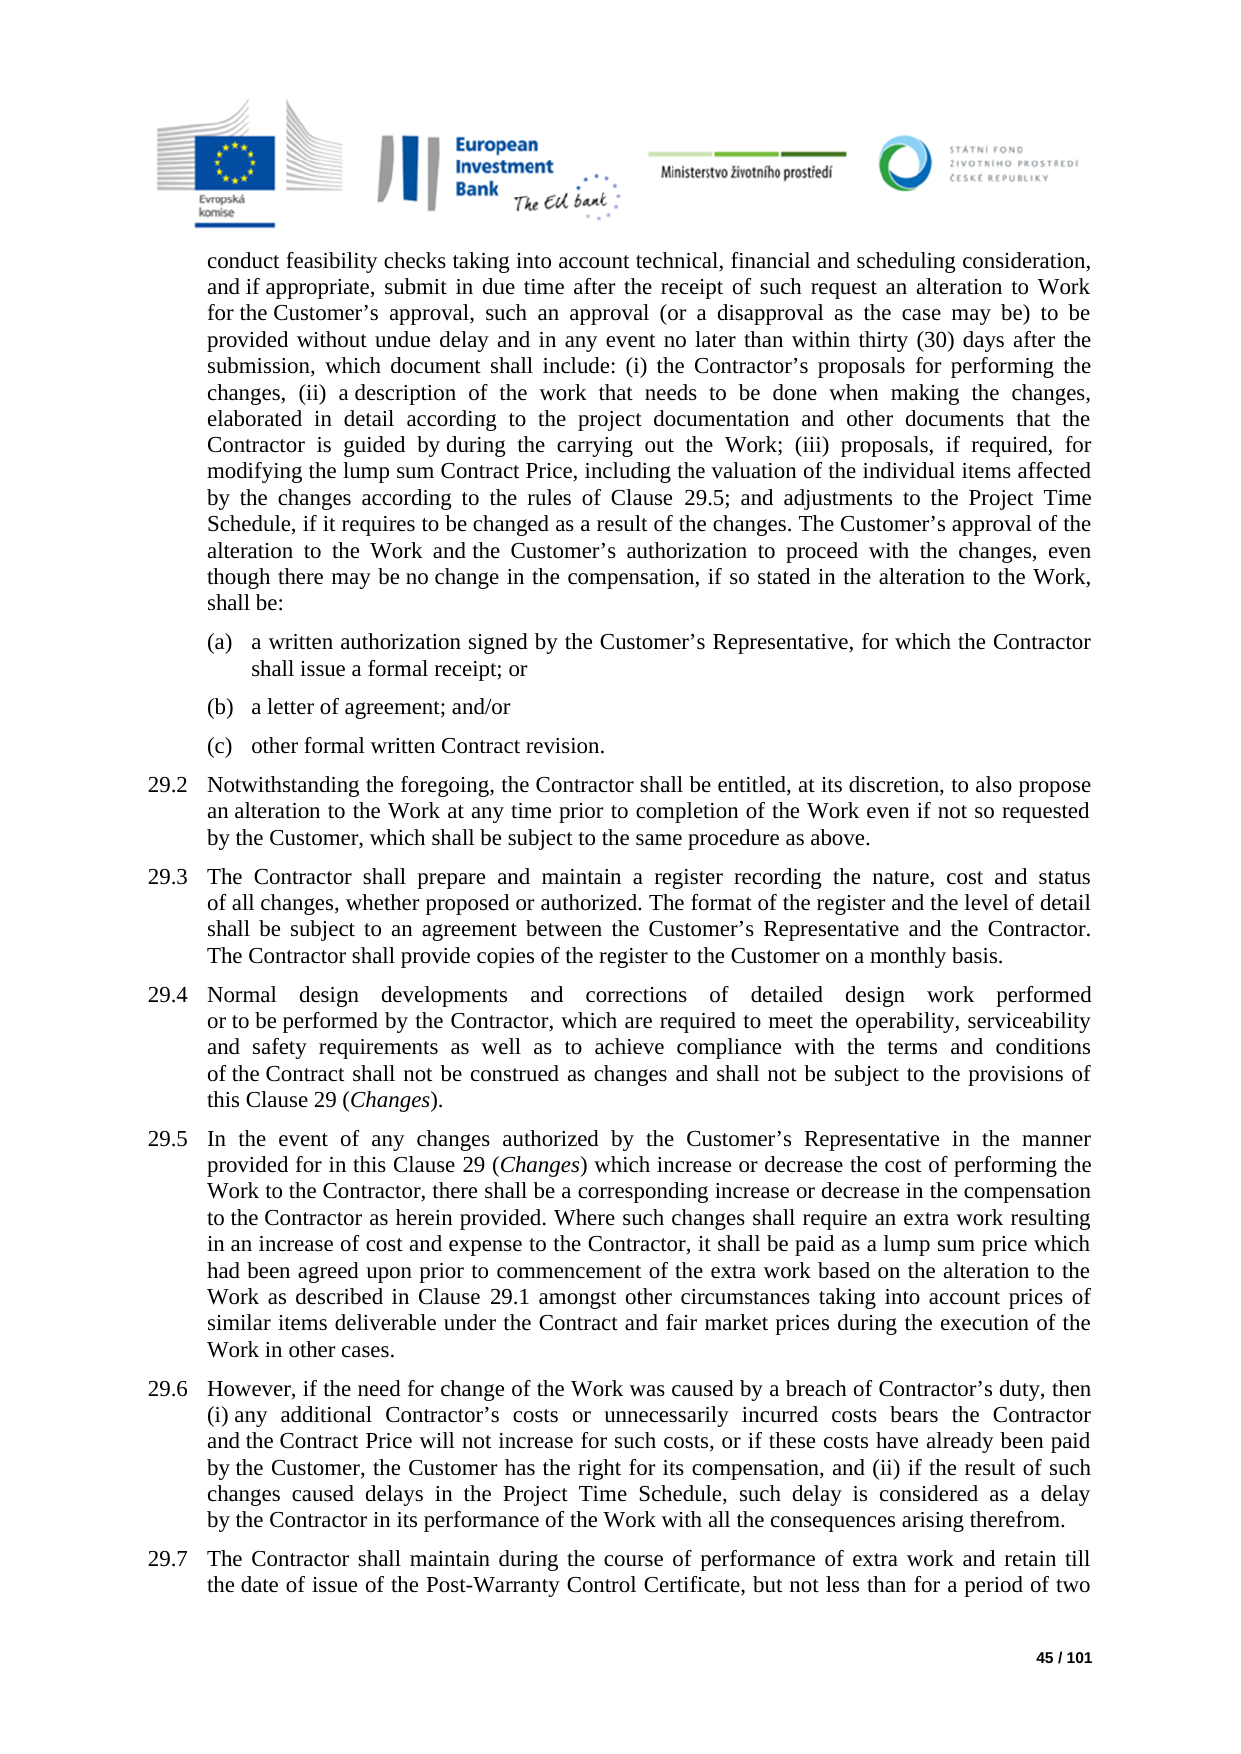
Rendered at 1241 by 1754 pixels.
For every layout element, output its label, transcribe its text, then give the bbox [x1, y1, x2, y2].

text In the event of any changes authorized by the Customer’s Representative in the manner provided for in this Clause 29 (Changes) which increase or decrease the cost of performing the Work to the Contractor, there shall be a corresponding increase or decrease in the compensation to the Contractor as herein provided. Where such changes shall require an extra work resulting in an increase of cost and expense to the Contractor, it shall be paid as a lump sum price which had been agreed upon prior to commencement of the extra work based on the alteration to the Work as described in Clause 29.1 amongst other circumstances taking into account prices of similar items deliverable under the Contract and fair market prices during the execution of the Work in other cases. [148, 1125, 1092, 1362]
text a letter of agreement; and/or [207, 693, 1092, 720]
text Normal design developments and corrections of detailed design work performed or to be performed by the Contractor, which are required to meet the operability, serviceability and safety requirements as well as to achieve compliance with the terms and conditions of the Contract shall not be construed as changes and shall not be subject to the provisions of this Clause 29 (Changes). [148, 981, 1092, 1112]
text The Contractor shall prepare and maintain a register recording the nature, cost and status of all changes, whether proposed or authorized. The format of the register and the level of detail shall be subject to an agreement between the Customer’s Representative and the Contractor. The Contractor shall provide copies of the register to the Customer on a monthly basis. [148, 863, 1092, 968]
text other formal written Contract revision. [207, 732, 1092, 759]
picture [147, 87, 1093, 235]
text However, if the need for change of the Work was caused by a breach of Contractor’s duty, then (i) any additional Contractor’s costs or unnecessarily incurred costs bears the Contractor and the Contract Price will not increase for such costs, or if these costs have already been paid by the Customer, the Customer has the right for its compensation, and (ii) if the result of such changes caused delays in the Project Time Schedule, such delay is considered as a delay by the Contractor in its performance of the Work with all the consequences arising therefrom. [148, 1374, 1092, 1533]
text Notwithstanding the foregoing, the Contractor shall be entitled, at its discretion, to also propose an alteration to the Work at any time prior to completion of the Work even if not so requested by the Customer, which shall be subject to the same procedure as above. [148, 771, 1092, 850]
text a written authorization signed by the Customer’s Representative, for which the Contractor shall issue a formal receipt; or [207, 628, 1092, 681]
